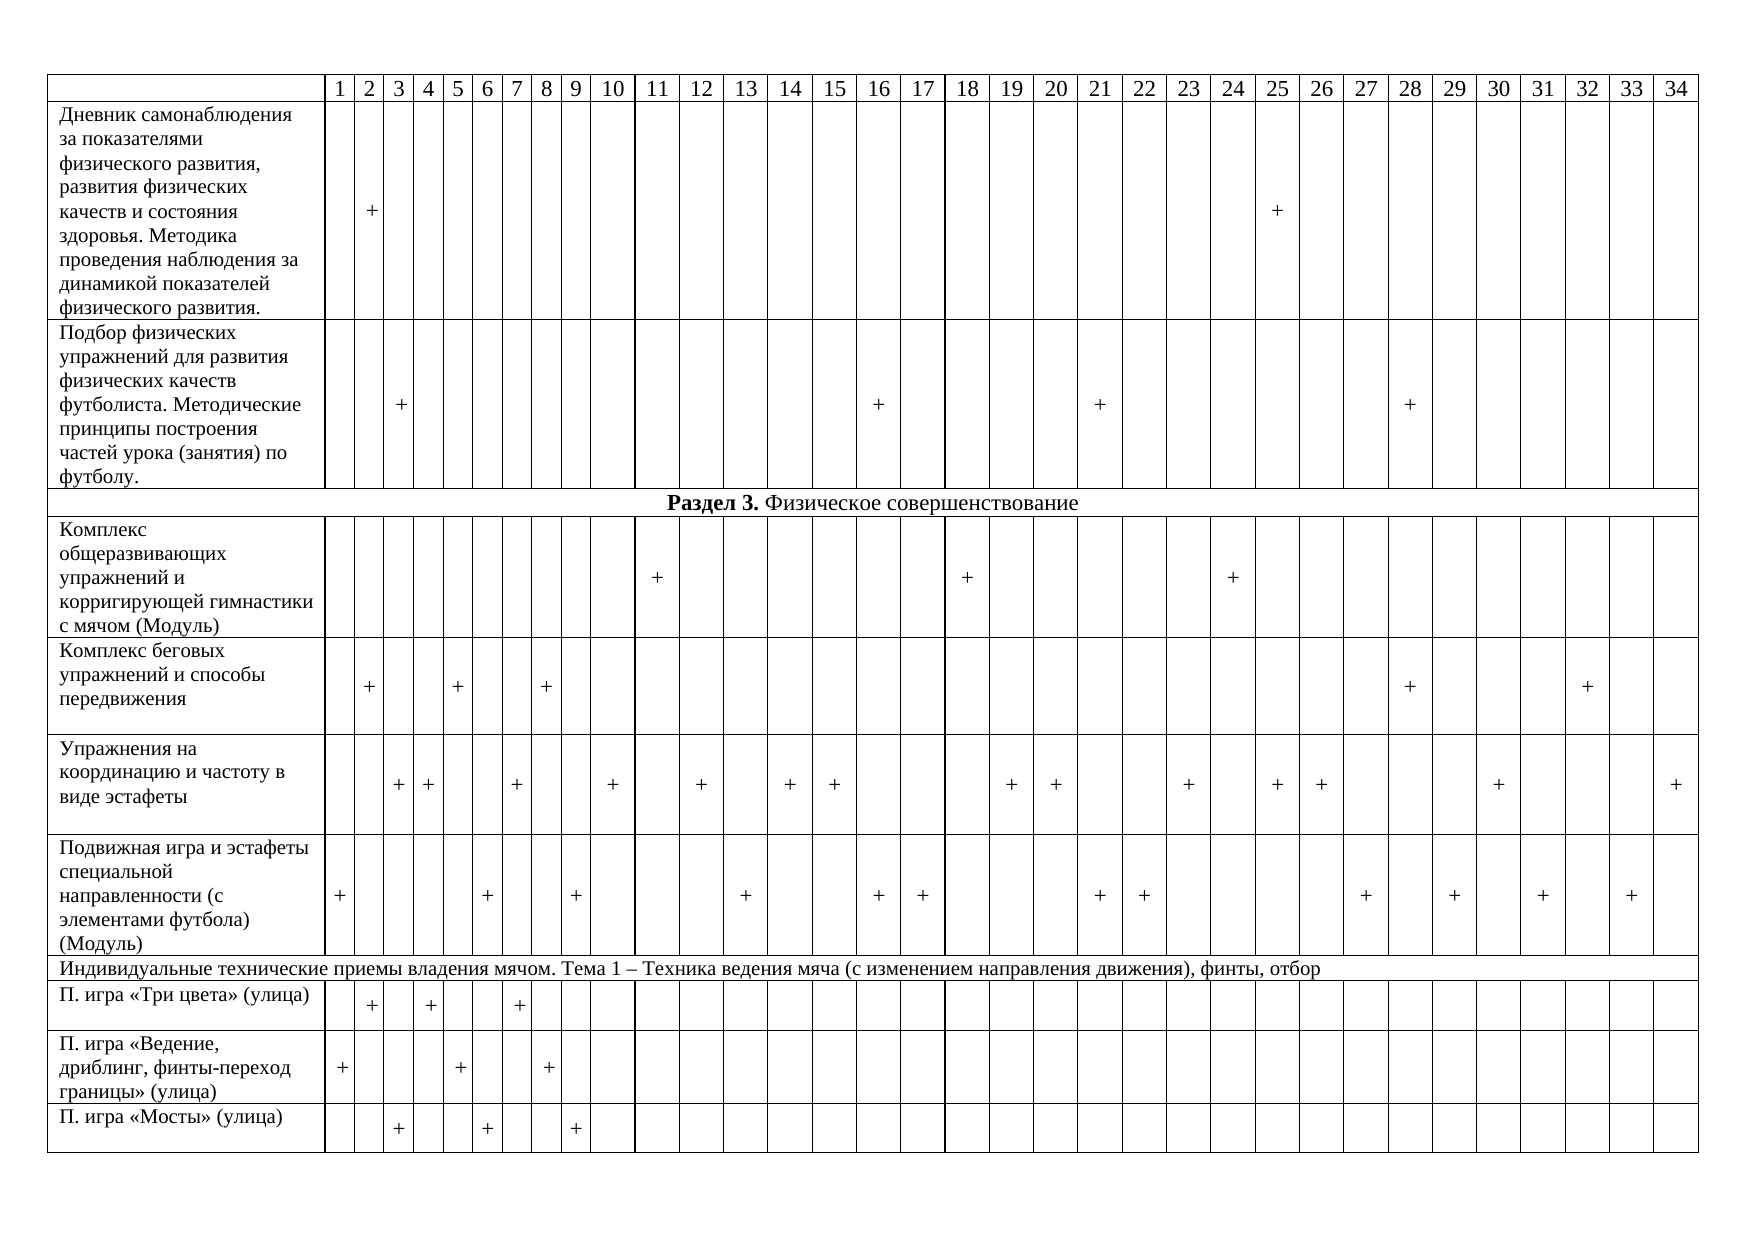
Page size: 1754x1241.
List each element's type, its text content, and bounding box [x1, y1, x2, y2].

table_cell + [1123, 835, 1166, 955]
table_cell [1078, 1104, 1122, 1152]
table_cell [1521, 638, 1565, 734]
table_cell + [1433, 835, 1476, 955]
table_cell [813, 638, 856, 734]
table_cell + [1078, 320, 1122, 488]
table_cell [813, 517, 856, 637]
table_cell + [503, 981, 531, 1029]
table_cell [1521, 1104, 1565, 1152]
table_cell 18 [946, 75, 989, 101]
table_cell [1034, 102, 1077, 319]
table_cell [355, 517, 383, 637]
table_cell [1344, 1104, 1388, 1152]
table_cell [1078, 102, 1122, 319]
table_cell [1034, 320, 1077, 488]
table_cell [326, 320, 354, 488]
table_cell [680, 320, 723, 488]
table_cell [857, 981, 900, 1029]
table_cell + [532, 1031, 561, 1103]
table_cell Комплекс общеразвивающих упражнений и корригирующей гимнастики с мячом (Модуль) [48, 517, 324, 637]
table_cell [326, 102, 354, 319]
table_cell [724, 1104, 767, 1152]
table_cell 7 [503, 75, 531, 101]
table_cell [1211, 1104, 1255, 1152]
table_cell [48, 75, 324, 101]
table_cell [1566, 320, 1609, 488]
table_cell [813, 981, 856, 1029]
table_cell + [1610, 835, 1653, 955]
table_cell [1389, 102, 1432, 319]
table_cell [857, 638, 900, 734]
table_cell [857, 517, 900, 637]
table_cell [414, 1031, 443, 1103]
table_cell [1256, 517, 1299, 637]
table_cell [473, 981, 502, 1029]
table_cell [1566, 517, 1609, 637]
table_cell [532, 735, 561, 834]
table_cell [1034, 835, 1077, 955]
table_cell [1167, 320, 1210, 488]
table_cell [444, 102, 472, 319]
table_cell [1300, 1104, 1343, 1152]
table_cell [384, 1031, 413, 1103]
table_cell [503, 517, 531, 637]
table_cell [1654, 1031, 1698, 1103]
table_cell [680, 638, 723, 734]
table_cell [724, 981, 767, 1029]
table_cell 30 [1477, 75, 1520, 101]
table_cell [1610, 320, 1653, 488]
table_cell + [1300, 735, 1343, 834]
table_cell [636, 1104, 679, 1152]
table_cell [1477, 981, 1520, 1029]
table_cell [901, 981, 944, 1029]
table_cell 3 [384, 75, 413, 101]
table_cell [636, 638, 679, 734]
table_cell 31 [1521, 75, 1565, 101]
table_cell + [1566, 638, 1609, 734]
table_cell 16 [857, 75, 900, 101]
table_cell [1211, 638, 1255, 734]
table_cell 21 [1078, 75, 1122, 101]
table_cell Индивидуальные технические приемы владения мячом. Тема 1 – Техника ведения мяча (с изменением направления движения), финты, отбор [48, 956, 1698, 980]
table_cell П. игра «Мосты» (улица) [48, 1104, 324, 1152]
table_cell [326, 1104, 354, 1152]
table_cell [1034, 638, 1077, 734]
table_cell + [990, 735, 1033, 834]
table_cell [1211, 981, 1255, 1029]
table_cell [857, 735, 900, 834]
table_cell [473, 638, 502, 734]
table_cell + [768, 735, 812, 834]
table_cell [946, 835, 989, 955]
table_cell [680, 1031, 723, 1103]
table_cell [946, 735, 989, 834]
table_cell [901, 638, 944, 734]
table_cell [990, 638, 1033, 734]
table_cell + [591, 735, 634, 834]
table_cell [1654, 102, 1698, 319]
table_cell + [946, 517, 989, 637]
table_cell [1300, 835, 1343, 955]
table_cell [901, 102, 944, 319]
table_cell + [355, 102, 383, 319]
table_cell 25 [1256, 75, 1299, 101]
table_cell 17 [901, 75, 944, 101]
table_cell [724, 517, 767, 637]
table_cell [680, 835, 723, 955]
table_cell [444, 517, 472, 637]
table_cell 15 [813, 75, 856, 101]
table_cell [414, 1104, 443, 1152]
table_cell [1034, 517, 1077, 637]
table_cell [444, 320, 472, 488]
table_cell [1078, 517, 1122, 637]
table_cell [473, 320, 502, 488]
table_cell + [1344, 835, 1388, 955]
table_cell П. игра «Три цвета» (улица) [48, 981, 324, 1029]
table_cell + [562, 1104, 590, 1152]
table_cell 2 [355, 75, 383, 101]
table_cell [946, 638, 989, 734]
table_cell Подвижная игра и эстафеты специальной направленности (с элементами футбола) (Модуль) [48, 835, 324, 955]
table_cell [591, 1031, 634, 1103]
table_cell + [636, 517, 679, 637]
table_cell [1123, 735, 1166, 834]
table_cell [1300, 102, 1343, 319]
table_cell [1521, 981, 1565, 1029]
table_cell [768, 102, 812, 319]
table_cell [532, 835, 561, 955]
table_cell [444, 1104, 472, 1152]
table_cell [1566, 102, 1609, 319]
table_cell [1167, 517, 1210, 637]
table_cell + [532, 638, 561, 734]
table_cell [1256, 320, 1299, 488]
table_cell [444, 981, 472, 1029]
table_cell [591, 1104, 634, 1152]
table_cell + [1256, 735, 1299, 834]
table_cell [1610, 102, 1653, 319]
table_cell [1389, 735, 1432, 834]
table_cell [1211, 735, 1255, 834]
table_cell 6 [473, 75, 502, 101]
table_cell [990, 981, 1033, 1029]
table_cell [326, 981, 354, 1029]
table_cell [1344, 517, 1388, 637]
table_cell [1123, 981, 1166, 1029]
table_cell [473, 735, 502, 834]
table_cell + [813, 735, 856, 834]
table_cell [1654, 320, 1698, 488]
table_cell [1300, 320, 1343, 488]
table_cell [414, 517, 443, 637]
table_cell [355, 1031, 383, 1103]
table_cell [724, 735, 767, 834]
table_cell + [1078, 835, 1122, 955]
table_cell [1167, 102, 1210, 319]
table_cell [1610, 735, 1653, 834]
table_cell [990, 1031, 1033, 1103]
table_cell [1389, 981, 1432, 1029]
table_cell [813, 1031, 856, 1103]
table_cell [1521, 517, 1565, 637]
table_cell + [414, 735, 443, 834]
table_cell 5 [444, 75, 472, 101]
table_cell [414, 102, 443, 319]
table_cell [1300, 1031, 1343, 1103]
table_cell [990, 320, 1033, 488]
table_cell + [473, 835, 502, 955]
table_cell [768, 320, 812, 488]
table_cell [1610, 1104, 1653, 1152]
table_cell [768, 835, 812, 955]
table_cell [562, 102, 590, 319]
table_cell [1521, 102, 1565, 319]
table_cell [1344, 638, 1388, 734]
table_cell [1566, 835, 1609, 955]
table_cell [680, 1104, 723, 1152]
table_cell 10 [591, 75, 634, 101]
table_cell [1610, 981, 1653, 1029]
table_cell [473, 517, 502, 637]
table_cell [1211, 320, 1255, 488]
table_cell 8 [532, 75, 561, 101]
table_cell [414, 835, 443, 955]
table_cell [562, 638, 590, 734]
table_cell [1654, 638, 1698, 734]
table_cell [857, 102, 900, 319]
table_cell [1566, 1031, 1609, 1103]
table_cell + [1211, 517, 1255, 637]
table_cell 28 [1389, 75, 1432, 101]
table_cell [1566, 735, 1609, 834]
table_cell [355, 1104, 383, 1152]
table_cell [636, 735, 679, 834]
table_cell [990, 835, 1033, 955]
table_cell + [355, 638, 383, 734]
table_cell [680, 517, 723, 637]
table_cell [444, 735, 472, 834]
table_cell [1389, 517, 1432, 637]
table_cell 20 [1034, 75, 1077, 101]
table_cell [503, 320, 531, 488]
table_cell [355, 320, 383, 488]
table_cell 9 [562, 75, 590, 101]
table_cell [1566, 1104, 1609, 1152]
table_cell [503, 835, 531, 955]
table_cell [1256, 981, 1299, 1029]
table_cell 27 [1344, 75, 1388, 101]
table_cell [384, 517, 413, 637]
table_cell [1300, 517, 1343, 637]
table_cell [1078, 1031, 1122, 1103]
table_cell [1389, 1031, 1432, 1103]
table_cell + [444, 1031, 472, 1103]
table_cell [1123, 517, 1166, 637]
table_cell [1521, 735, 1565, 834]
table_cell [1123, 102, 1166, 319]
table_cell [591, 517, 634, 637]
table_cell [946, 1104, 989, 1152]
table_cell [473, 1031, 502, 1103]
table_cell [946, 102, 989, 319]
table_cell П. игра «Ведение, дриблинг, финты-переход границы» (улица) [48, 1031, 324, 1103]
table_cell + [355, 981, 383, 1029]
table_cell [1123, 320, 1166, 488]
table_cell [384, 981, 413, 1029]
table_cell [768, 638, 812, 734]
table_cell [1167, 1104, 1210, 1152]
table_cell [813, 835, 856, 955]
table_cell [326, 638, 354, 734]
table_cell [326, 517, 354, 637]
table_cell [444, 835, 472, 955]
table_cell [414, 638, 443, 734]
table_cell Раздел 3. Физическое совершенствование [48, 489, 1698, 516]
table_cell [636, 320, 679, 488]
table_cell [1167, 1031, 1210, 1103]
table_cell 32 [1566, 75, 1609, 101]
table_cell [591, 102, 634, 319]
table_cell [1167, 981, 1210, 1029]
table_cell [990, 517, 1033, 637]
table_cell [1123, 1031, 1166, 1103]
table_cell [562, 1031, 590, 1103]
table_cell [1344, 981, 1388, 1029]
table_cell [1300, 981, 1343, 1029]
table_cell [901, 1104, 944, 1152]
table_cell [813, 102, 856, 319]
table_cell [1521, 1031, 1565, 1103]
table_cell + [414, 981, 443, 1029]
table_cell + [1167, 735, 1210, 834]
table_cell + [384, 735, 413, 834]
table_cell [1034, 981, 1077, 1029]
table_cell + [724, 835, 767, 955]
table_cell + [857, 320, 900, 488]
table_cell 23 [1167, 75, 1210, 101]
table_cell [1344, 102, 1388, 319]
table_cell [1344, 1031, 1388, 1103]
table_cell [503, 1031, 531, 1103]
table_cell [636, 1031, 679, 1103]
table_cell + [326, 835, 354, 955]
table_cell [680, 981, 723, 1029]
table_cell [1078, 638, 1122, 734]
table_cell [1433, 981, 1476, 1029]
table_cell [1211, 1031, 1255, 1103]
table_cell + [857, 835, 900, 955]
table_cell [532, 320, 561, 488]
table_cell [768, 981, 812, 1029]
table_cell [857, 1031, 900, 1103]
table_cell [1610, 638, 1653, 734]
table_cell + [326, 1031, 354, 1103]
table_cell + [1034, 735, 1077, 834]
table_cell [1034, 1104, 1077, 1152]
table_cell [990, 1104, 1033, 1152]
table_cell Подбор физических упражнений для развития физических качеств футболиста. Методические принципы построения частей урока (занятия) по футболу. [48, 320, 324, 488]
table_cell + [384, 320, 413, 488]
table_cell [857, 1104, 900, 1152]
table_cell [1300, 638, 1343, 734]
table_cell + [1389, 638, 1432, 734]
table_cell [384, 638, 413, 734]
table_cell + [901, 835, 944, 955]
table_cell [724, 102, 767, 319]
table_cell [1344, 320, 1388, 488]
table_cell 4 [414, 75, 443, 101]
table_cell 33 [1610, 75, 1653, 101]
table_cell [724, 638, 767, 734]
table_cell [591, 638, 634, 734]
table_cell [473, 102, 502, 319]
table_cell [532, 1104, 561, 1152]
table_cell [768, 517, 812, 637]
table_cell [355, 735, 383, 834]
table_cell + [1389, 320, 1432, 488]
table_cell [1566, 981, 1609, 1029]
table_cell [1477, 517, 1520, 637]
table_cell [532, 981, 561, 1029]
table_cell [724, 320, 767, 488]
table_cell Дневник самонаблюдения за показателями физического развития, развития физических качеств и состояния здоровья. Методика проведения наблюдения за динамикой показателей физического развития. [48, 102, 324, 319]
table_cell [384, 102, 413, 319]
table_cell [414, 320, 443, 488]
table_cell [946, 1031, 989, 1103]
table_cell + [384, 1104, 413, 1152]
table_cell [1477, 1031, 1520, 1103]
table_cell [1654, 835, 1698, 955]
table_cell + [1477, 735, 1520, 834]
table_cell [901, 320, 944, 488]
table_cell [813, 1104, 856, 1152]
table_cell 19 [990, 75, 1033, 101]
table_cell Комплекс беговых упражнений и способы передвижения [48, 638, 324, 734]
table_cell [532, 102, 561, 319]
table_cell [1654, 517, 1698, 637]
table_cell [1477, 1104, 1520, 1152]
table_cell + [473, 1104, 502, 1152]
table_cell 34 [1654, 75, 1698, 101]
table_cell [1610, 1031, 1653, 1103]
table_cell [562, 981, 590, 1029]
table_cell 11 [636, 75, 679, 101]
table_cell [1211, 102, 1255, 319]
table_cell [503, 638, 531, 734]
table_cell [503, 1104, 531, 1152]
table_cell 26 [1300, 75, 1343, 101]
table_cell [591, 835, 634, 955]
table_cell [562, 517, 590, 637]
table_cell [1433, 320, 1476, 488]
table_cell [901, 735, 944, 834]
table_cell [326, 735, 354, 834]
table_cell [562, 735, 590, 834]
table_cell 13 [724, 75, 767, 101]
table_cell [680, 102, 723, 319]
table_cell [1256, 1031, 1299, 1103]
table_cell [591, 320, 634, 488]
table_cell [562, 320, 590, 488]
table_cell [768, 1031, 812, 1103]
table_cell [946, 981, 989, 1029]
table_cell Упражнения на координацию и частоту в виде эстафеты [48, 735, 324, 834]
table_cell + [1654, 735, 1698, 834]
table_cell [1654, 1104, 1698, 1152]
table_cell [1078, 735, 1122, 834]
table_cell [532, 517, 561, 637]
table_cell [1654, 981, 1698, 1029]
table_cell [1123, 1104, 1166, 1152]
table_cell [1610, 517, 1653, 637]
table_cell [1344, 735, 1388, 834]
table_cell [1256, 1104, 1299, 1152]
table_cell [1477, 320, 1520, 488]
table_cell [384, 835, 413, 955]
table_cell [1433, 1031, 1476, 1103]
table_cell + [562, 835, 590, 955]
table_cell [503, 102, 531, 319]
table_cell + [444, 638, 472, 734]
table_cell [1433, 638, 1476, 734]
table_cell 22 [1123, 75, 1166, 101]
table_cell [1433, 102, 1476, 319]
table_cell 1 [326, 75, 354, 101]
table_cell [946, 320, 989, 488]
table_cell [990, 102, 1033, 319]
table_cell + [1521, 835, 1565, 955]
table_cell [1477, 638, 1520, 734]
table_cell [1123, 638, 1166, 734]
table_cell [1433, 735, 1476, 834]
table_cell [355, 835, 383, 955]
table_cell [1256, 638, 1299, 734]
table_cell [1389, 835, 1432, 955]
table_cell [1433, 517, 1476, 637]
table_cell [1167, 835, 1210, 955]
table_cell 14 [768, 75, 812, 101]
table_cell + [503, 735, 531, 834]
table_cell 12 [680, 75, 723, 101]
table_cell [1211, 835, 1255, 955]
table_cell [724, 1031, 767, 1103]
table_cell [901, 1031, 944, 1103]
table_cell [636, 981, 679, 1029]
table_cell [591, 981, 634, 1029]
table_cell [1477, 835, 1520, 955]
table_cell [768, 1104, 812, 1152]
table_cell [1389, 1104, 1432, 1152]
table_cell [1167, 638, 1210, 734]
table_cell [1433, 1104, 1476, 1152]
table_cell [1078, 981, 1122, 1029]
table_cell + [1256, 102, 1299, 319]
table_cell [1256, 835, 1299, 955]
table_cell [1034, 1031, 1077, 1103]
table_cell [636, 835, 679, 955]
table_cell [813, 320, 856, 488]
table_cell 29 [1433, 75, 1476, 101]
table_cell [1477, 102, 1520, 319]
table_cell [901, 517, 944, 637]
table_cell [1521, 320, 1565, 488]
table_cell [636, 102, 679, 319]
table_cell 24 [1211, 75, 1255, 101]
table_cell + [680, 735, 723, 834]
